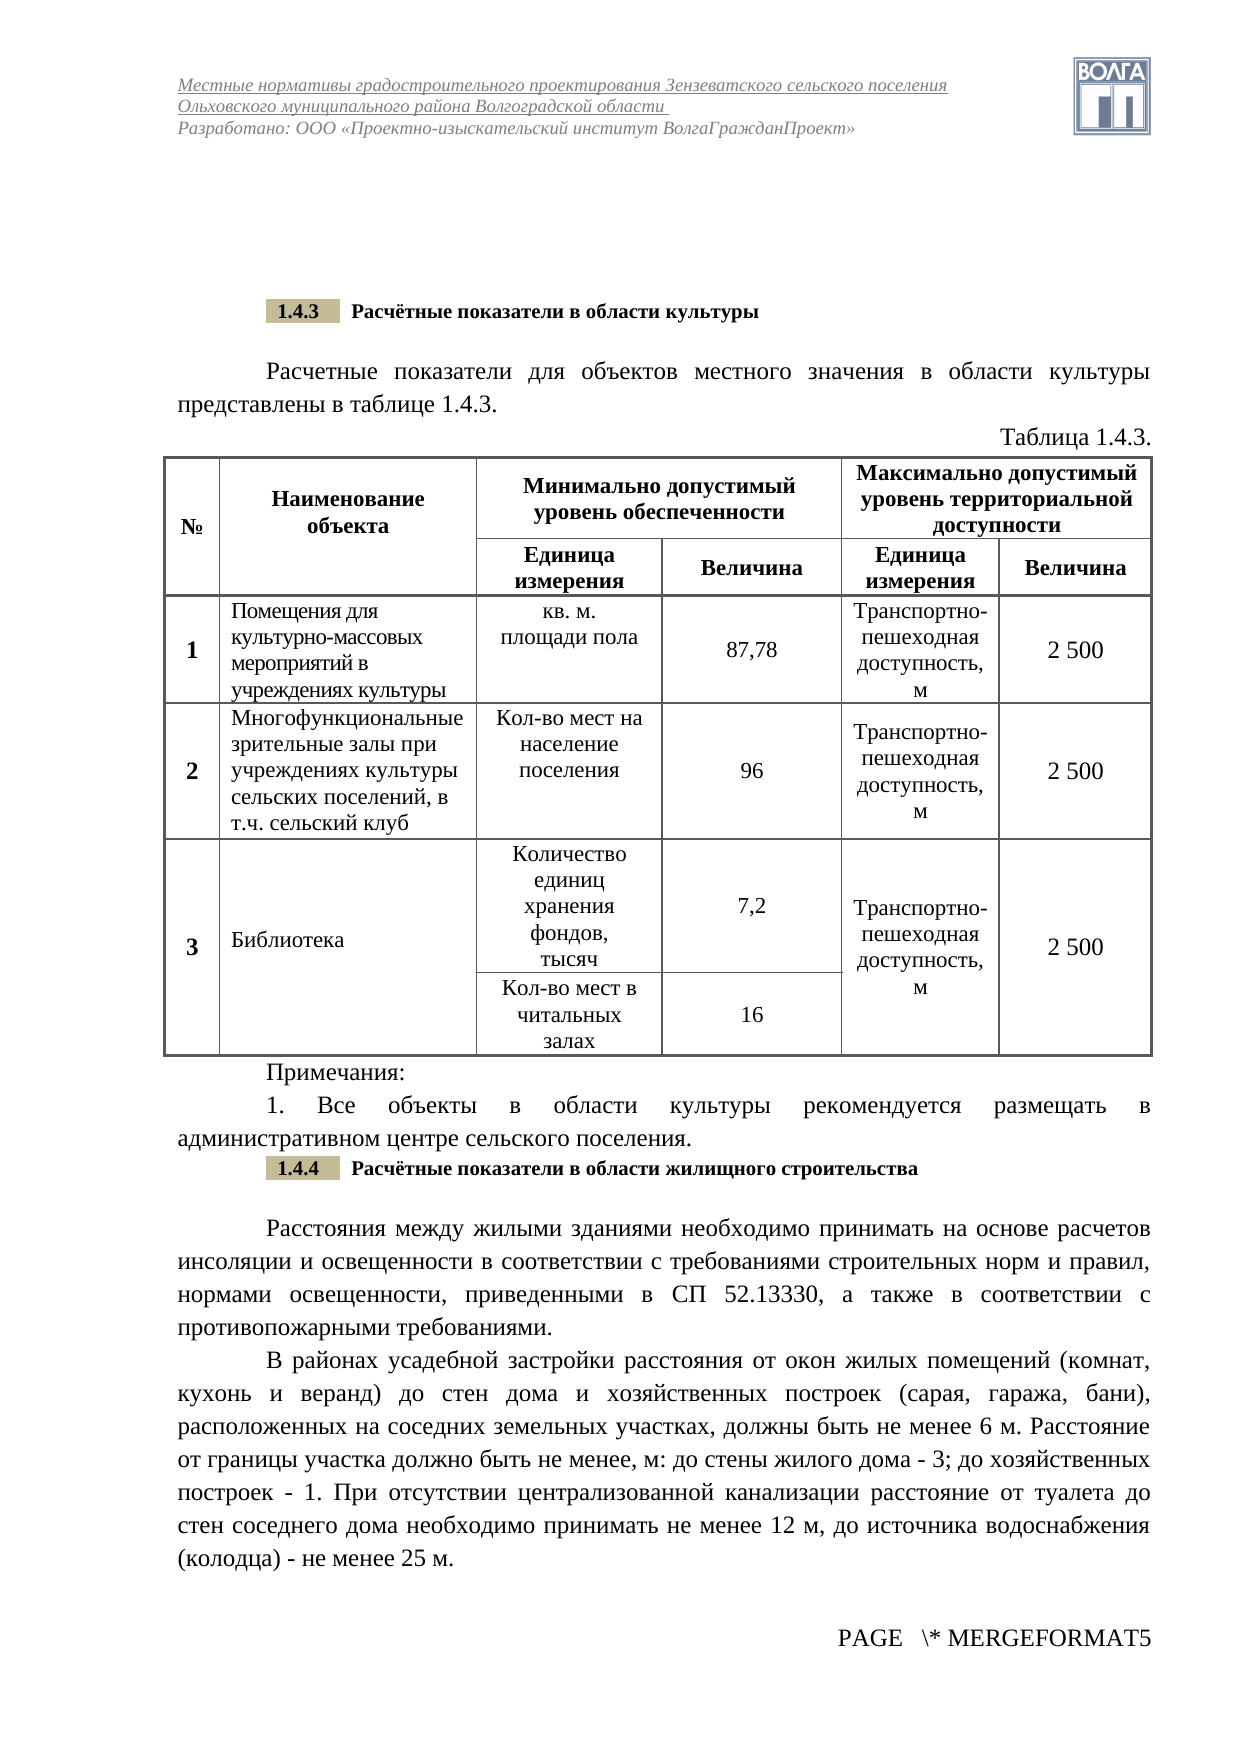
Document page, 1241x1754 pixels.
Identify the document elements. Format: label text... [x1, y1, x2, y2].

text Расчетные показатели для объектов местного значения в области культуры представлены в таблице 1.4.3. [177, 356, 1152, 418]
table_cell 16 [663, 973, 841, 1053]
table_header Минимально допустимый уровень обеспеченности [477, 459, 841, 538]
table_cell 7,2 [663, 840, 841, 971]
table_cell 2 500 [1000, 840, 1150, 1053]
picture [1073, 57, 1155, 141]
text Расстояния между жилыми зданиями необходимо принимать на основе расчетов инсоляции и освещенности в соответствии с требованиями строительных норм и правил, нормами освещенности, приведенными в СП 52.13330, а также в соответствии с противопожарными требованиями. [177, 1213, 1152, 1341]
table_cell 3 [166, 840, 219, 1053]
table_cell 2 [166, 704, 219, 838]
table_cell 2 500 [1000, 704, 1150, 838]
table_cell Кол-во мест в читальных залах [477, 973, 661, 1053]
table_cell Транспортно-пешеходная доступность, м [842, 704, 998, 838]
table_cell 2 500 [1000, 597, 1150, 702]
text В районах усадебной застройки расстояния от окон жилых помещений (комнат, кухонь и веранд) до стен дома и хозяйственных построек (сарая, гаража, бани), расположенных на соседних земельных участках, должны быть не менее 6 м. Расстояние от границы участка должно быть не менее, м: до стены жилого дома - 3; до хозяйственных построек - 1. При отсутствии централизованной канализации расстояние от туалета до стен соседнего дома необходимо принимать не менее 12 м, до источника водоснабжения (колодца) - не менее 25 м. [177, 1345, 1152, 1572]
table_cell Помещения для культурно-массовых мероприятий в учреждениях культуры [220, 597, 476, 702]
text Таблица 1.4.3. [177, 422, 1152, 451]
table_header № [166, 459, 219, 593]
table_cell Многофункциональные зрительные залы при учреждениях культуры сельских поселений, в т.ч. сельский клуб [220, 704, 476, 838]
table_cell Количество единиц хранения фондов, тысяч [477, 840, 661, 971]
table_header 1.4.4 [266, 1156, 340, 1180]
text Примечания: [177, 1057, 1152, 1085]
table_cell Транспортно-пешеходная доступность, м [842, 840, 998, 1053]
table_cell 1 [166, 597, 219, 702]
table_cell 96 [663, 704, 841, 838]
table_cell Единица измерения [477, 539, 661, 593]
table_header Наименование объекта [220, 459, 476, 593]
table_cell кв. м. площади пола [477, 597, 661, 702]
table_header Расчётные показатели в области жилищного строительства [340, 1156, 1152, 1180]
table_header 1.4.3 [266, 299, 340, 323]
table_cell Величина [1000, 539, 1150, 593]
table_cell Единица измерения [842, 539, 998, 593]
text 1. Все объекты в области культуры рекомендуется размещать в административном центре сельского поселения. [177, 1090, 1152, 1151]
table_cell Кол-во мест на население поселения [477, 704, 661, 838]
table_cell Транспортно-пешеходная доступность, м [842, 597, 998, 702]
table_header Расчётные показатели в области культуры [340, 299, 1152, 323]
table_cell Библиотека [220, 840, 476, 1053]
table_header Максимально допустимый уровень территориальной доступности [842, 459, 1150, 538]
table_cell 87,78 [663, 597, 841, 702]
table_cell Величина [663, 539, 841, 593]
